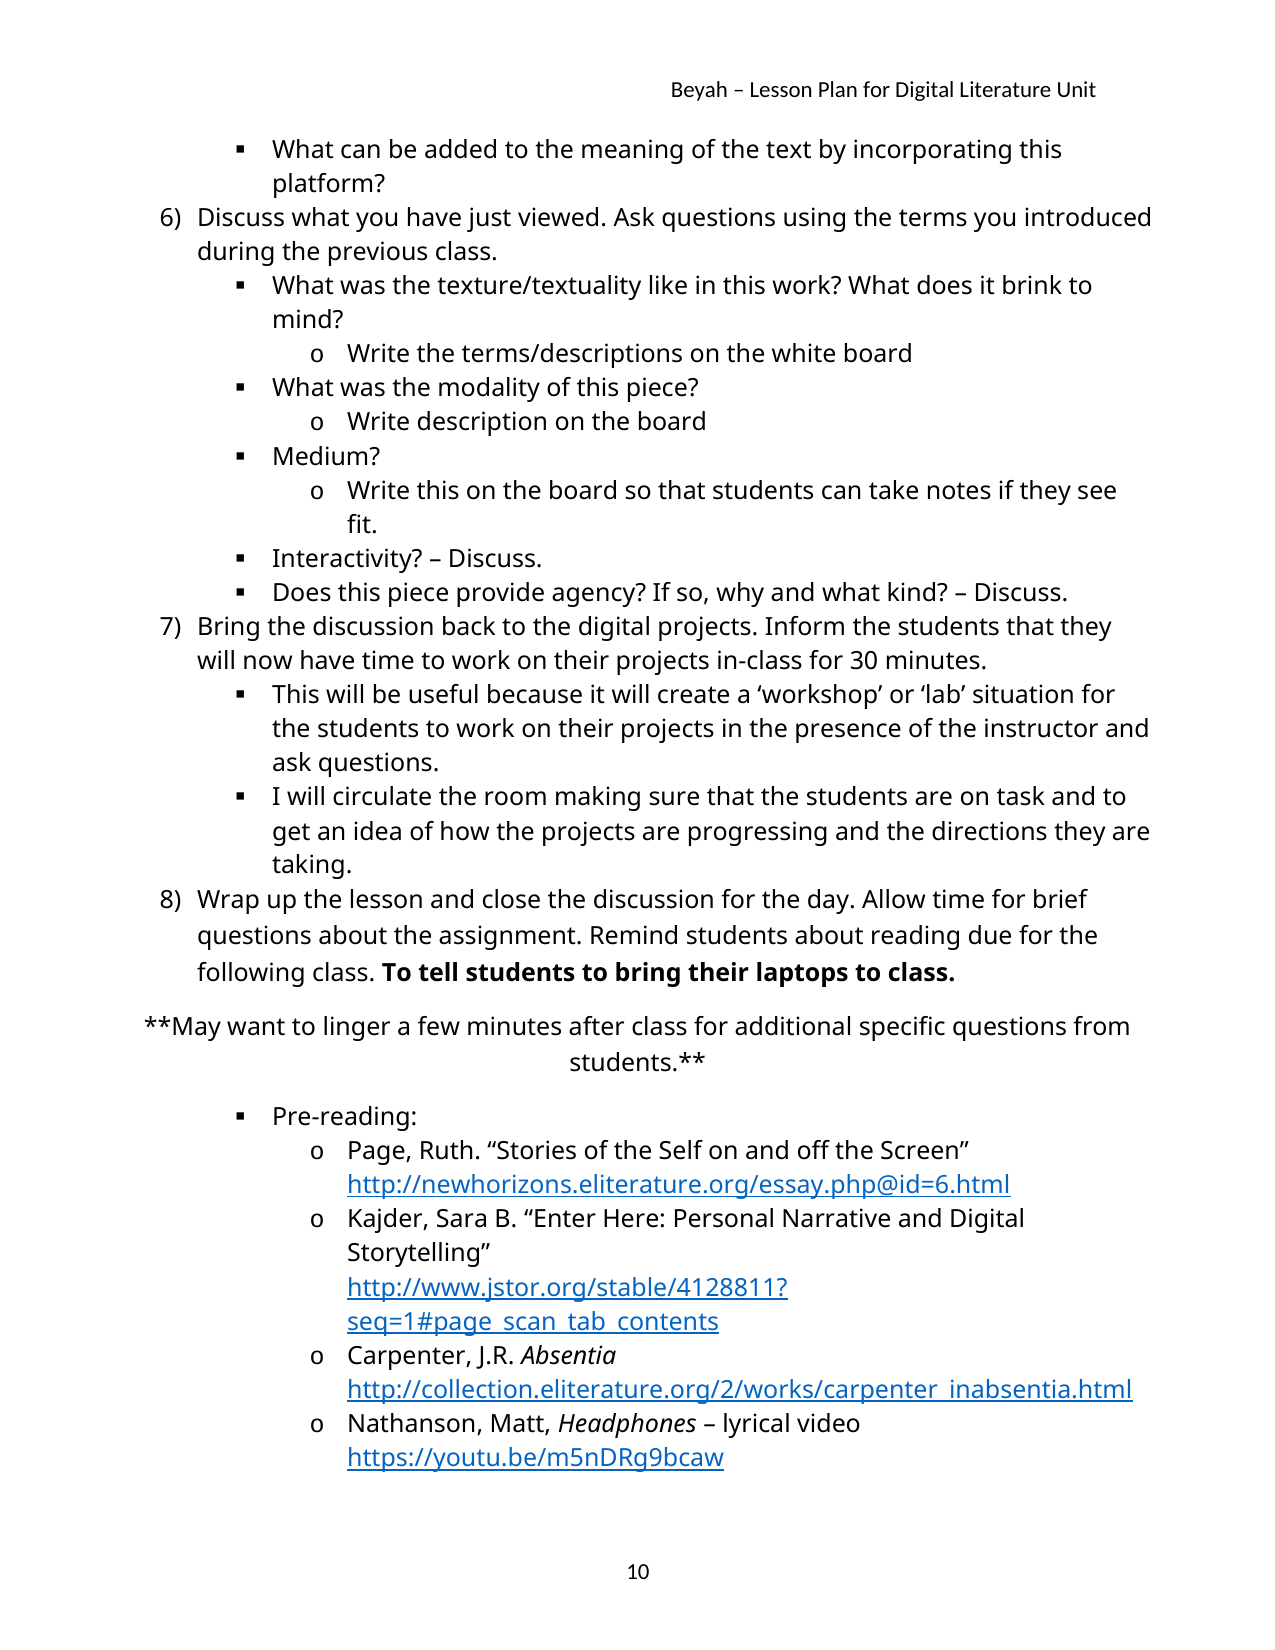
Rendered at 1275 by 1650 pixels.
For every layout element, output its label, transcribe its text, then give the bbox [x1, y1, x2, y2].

list Write description on the board [309, 404, 1153, 438]
list What was the modality of this piece? [234, 370, 1153, 404]
list Wrap up the lesson and close the discussion for the day. Allow time for brief questions about the assignment. Remind students about reading due for the following class. To tell students to bring their laptops to class. [159, 881, 1153, 989]
list http://collection.eliterature.org/2/works/carpenter_inabsentia.html [347, 1372, 1153, 1406]
list http://www.jstor.org/stable/4128811?seq=1#page_scan_tab_contents [347, 1269, 1153, 1337]
list Write this on the board so that students can take notes if they see fit. [309, 472, 1153, 541]
list Discuss what you have just viewed. Ask questions using the terms you introduced during the previous class. [159, 199, 1153, 267]
list Does this piece provide agency? If so, why and what kind? – Discuss. [234, 575, 1153, 609]
list This will be useful because it will create a ‘workshop’ or ‘lab’ situation for the students to work on their projects in the presence of the instructor and ask questions. [234, 677, 1153, 779]
list https://youtu.be/m5nDRg9bcaw [347, 1440, 1153, 1474]
list Bring the discussion back to the digital projects. Inform the students that they will now have time to work on their projects in-class for 30 minutes. [159, 609, 1153, 677]
list Pre-reading: [234, 1098, 1153, 1132]
list Carpenter, J.R. Absentia [309, 1337, 1153, 1372]
list What was the texture/textuality like in this work? What does it brink to mind? [234, 267, 1153, 336]
list Medium? [234, 438, 1153, 472]
list Interactivity? – Discuss. [234, 541, 1153, 575]
list Write the terms/descriptions on the white board [309, 336, 1153, 370]
list I will circulate the room making sure that the students are on task and to get an idea of how the projects are progressing and the directions they are taking. [234, 779, 1153, 881]
list What can be added to the meaning of the text by incorporating this platform? [234, 131, 1153, 199]
text **May want to linger a few minutes after class for additional specific questions from students.** [122, 1008, 1153, 1079]
list Page, Ruth. “Stories of the Self on and off the Screen” [309, 1132, 1153, 1167]
list Kajder, Sara B. “Enter Here: Personal Narrative and Digital Storytelling” [309, 1201, 1153, 1269]
list Nathanson, Matt, Headphones – lyrical video [309, 1406, 1153, 1440]
list http://newhorizons.eliterature.org/essay.php@id=6.html [347, 1167, 1153, 1201]
